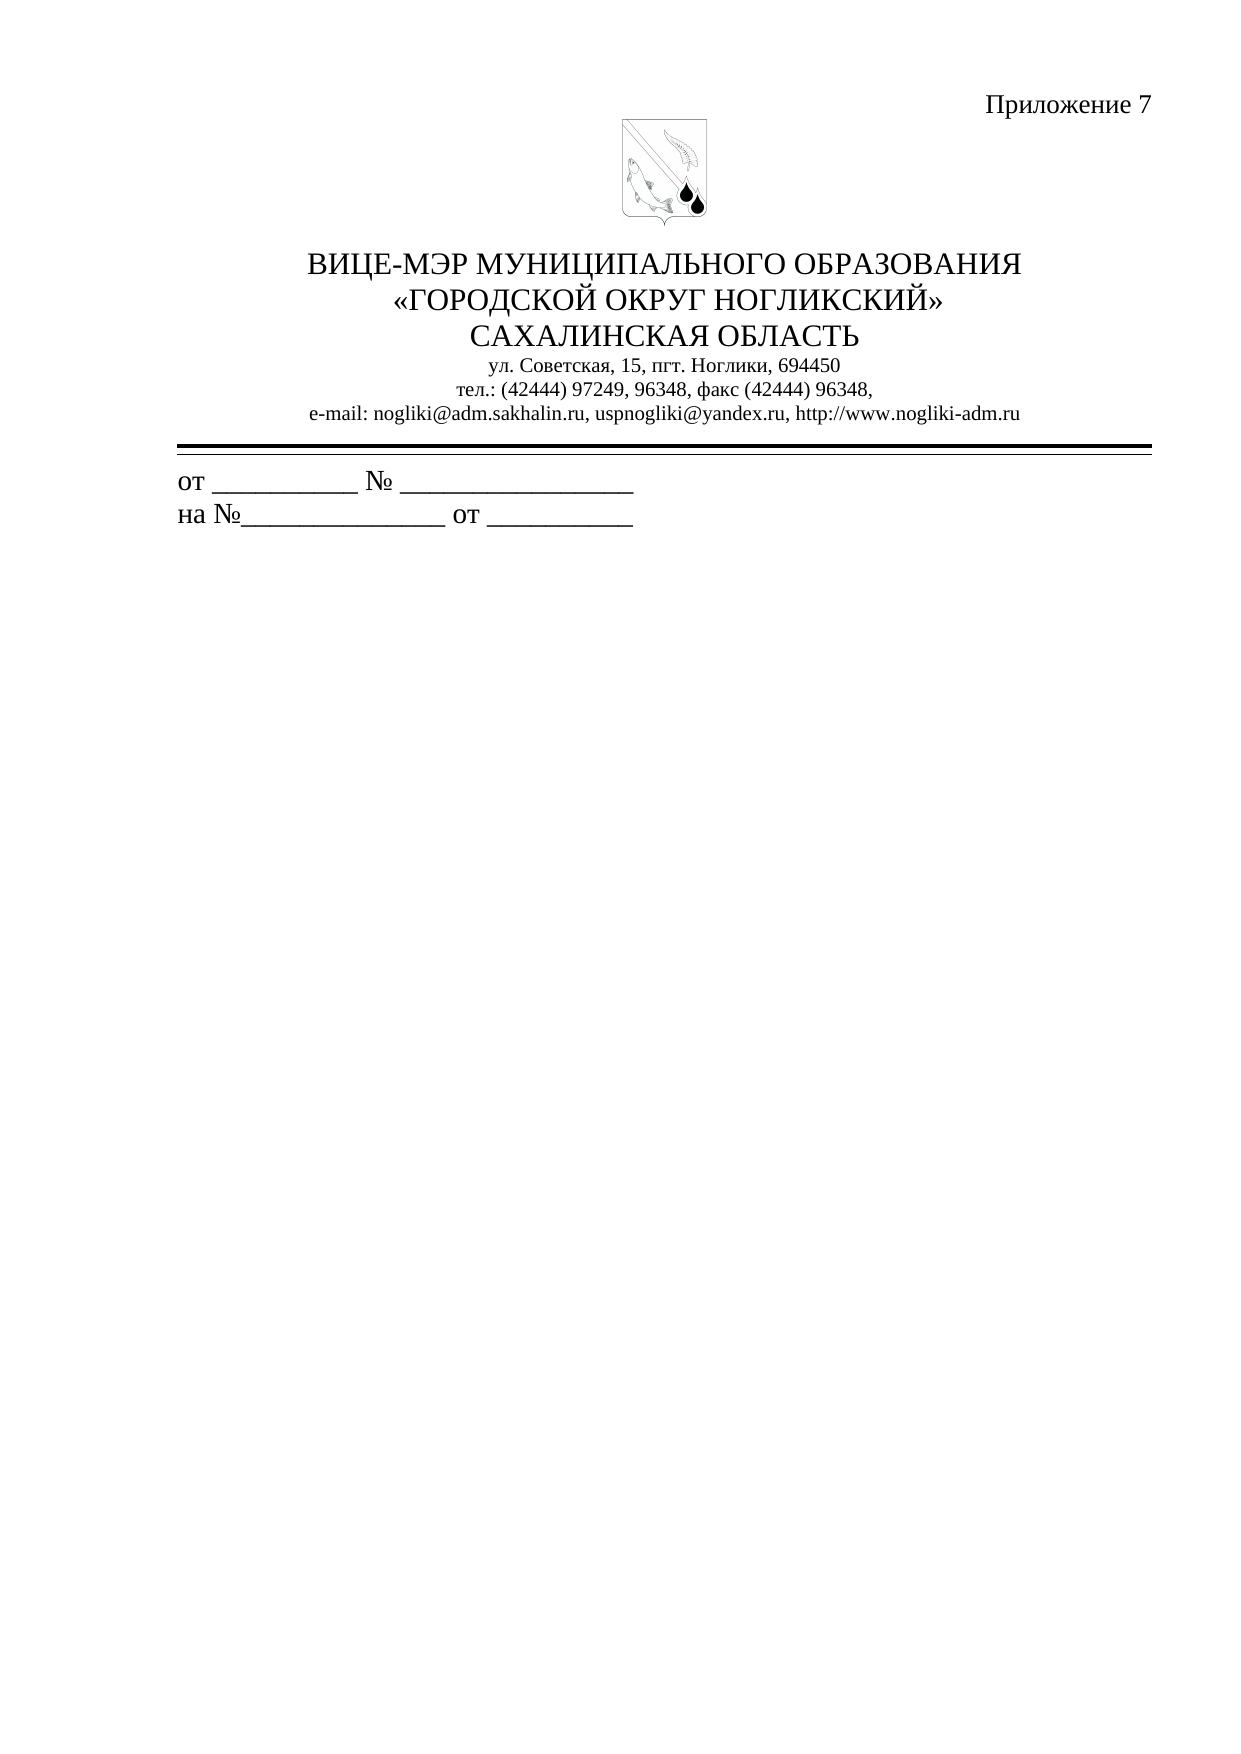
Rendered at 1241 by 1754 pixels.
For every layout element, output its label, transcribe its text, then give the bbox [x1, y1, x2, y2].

text на №______________ от __________ [177, 496, 1152, 530]
table_header ВИЦЕ-МЭР МУНИЦИПАЛЬНОГО ОБРАЗОВАНИЯ «ГОРОДСКОЙ ОКРУГ НОГЛИКСКИЙ» САХАЛИНСКАЯ ОБЛАСТЬ ул. Советская, 15, пгт. Ноглики, 694450 тел.: (42444) 97249, 96348, факс (42444) 96348, е-mail: nogliki@adm.sakhalin.ru, uspnogliki@yandex.ru, http://www.nogliki-adm.ru [177, 120, 1152, 444]
text от __________ № ________________ [177, 463, 1152, 496]
picture [622, 119, 707, 226]
text Приложение 7 [177, 89, 1152, 120]
